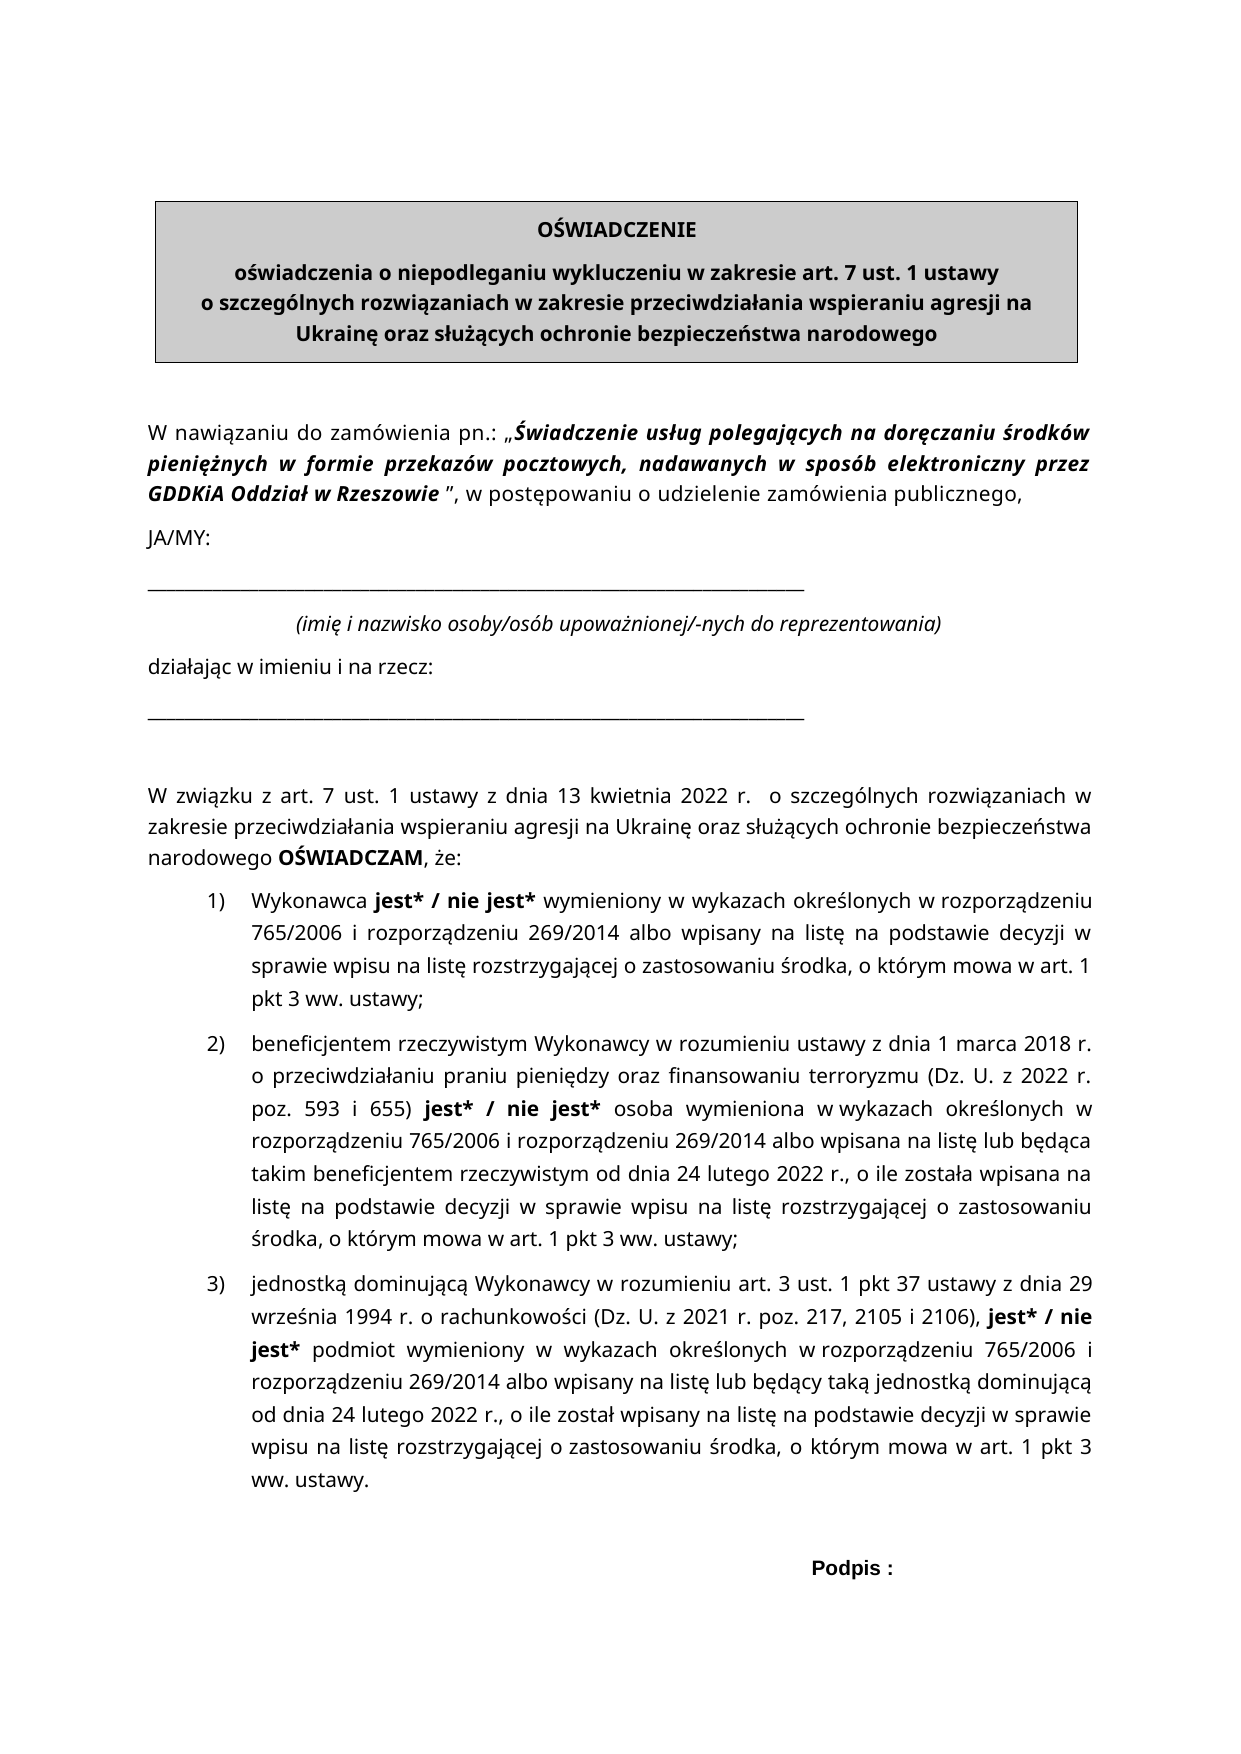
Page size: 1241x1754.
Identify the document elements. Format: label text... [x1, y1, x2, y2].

table_header OŚWIADCZENIE oświadczenia o niepodleganiu wykluczeniu w zakresie art. 7 ust. 1 ustawy o szczególnych rozwiązaniach w zakresie przeciwdziałania wspieraniu agresji na Ukrainę oraz służących ochronie bezpieczeństwa narodowego [156, 202, 1077, 362]
text JA/MY: [148, 523, 1093, 551]
text W związku z art. 7 ust. 1 ustawy z dnia 13 kwietnia 2022 r. o szczególnych rozwiązaniach w zakresie przeciwdziałania wspieraniu agresji na Ukrainę oraz służących ochronie bezpieczeństwa narodowego OŚWIADCZAM, że: [148, 781, 1093, 871]
list 2) beneficjentem rzeczywistym Wykonawcy w rozumieniu ustawy z dnia 1 marca 2018 r. o przeciwdziałaniu praniu pieniędzy oraz finansowaniu terroryzmu (Dz. U. z 2022 r. poz. 593 i 655) jest* / nie jest* osoba wymieniona w wykazach określonych w rozporządzeniu 765/2006 i rozporządzeniu 269/2014 albo wpisana na listę lub będąca takim beneficjentem rzeczywistym od dnia 24 lutego 2022 r., o ile została wpisana na listę na podstawie decyzji w sprawie wpisu na listę rozstrzygającej o zastosowaniu środka, o którym mowa w art. 1 pkt 3 ww. ustawy; [207, 1029, 1093, 1253]
list Podpis : [207, 1555, 1093, 1579]
text działając w imieniu i na rzecz: [148, 652, 1093, 681]
text W nawiązaniu do zamówienia pn.: „”, w postępowaniu o udzielenie zamówienia publicznego, [148, 418, 1093, 508]
text _______________________________________________________________________ [148, 566, 1093, 594]
text _______________________________________________________________________ [148, 695, 1093, 724]
list 1) Wykonawca jest* / nie jest* wymieniony w wykazach określonych w rozporządzeniu 765/2006 i rozporządzeniu 269/2014 albo wpisany na listę na podstawie decyzji w sprawie wpisu na listę rozstrzygającej o zastosowaniu środka, o którym mowa w art. 1 pkt 3 ww. ustawy; [207, 886, 1093, 1012]
text (imię i nazwisko osoby/osób upoważnionej/-nych do reprezentowania) [148, 609, 1093, 637]
list 3) jednostką dominującą Wykonawcy w rozumieniu art. 3 ust. 1 pkt 37 ustawy z dnia 29 września 1994 r. o rachunkowości (Dz. U. z 2021 r. poz. 217, 2105 i 2106), jest* / nie jest* podmiot wymieniony w wykazach określonych w rozporządzeniu 765/2006 i rozporządzeniu 269/2014 albo wpisany na listę lub będący taką jednostką dominującą od dnia 24 lutego 2022 r., o ile został wpisany na listę na podstawie decyzji w sprawie wpisu na listę rozstrzygającej o zastosowaniu środka, o którym mowa w art. 1 pkt 3 ww. ustawy. [207, 1269, 1093, 1493]
